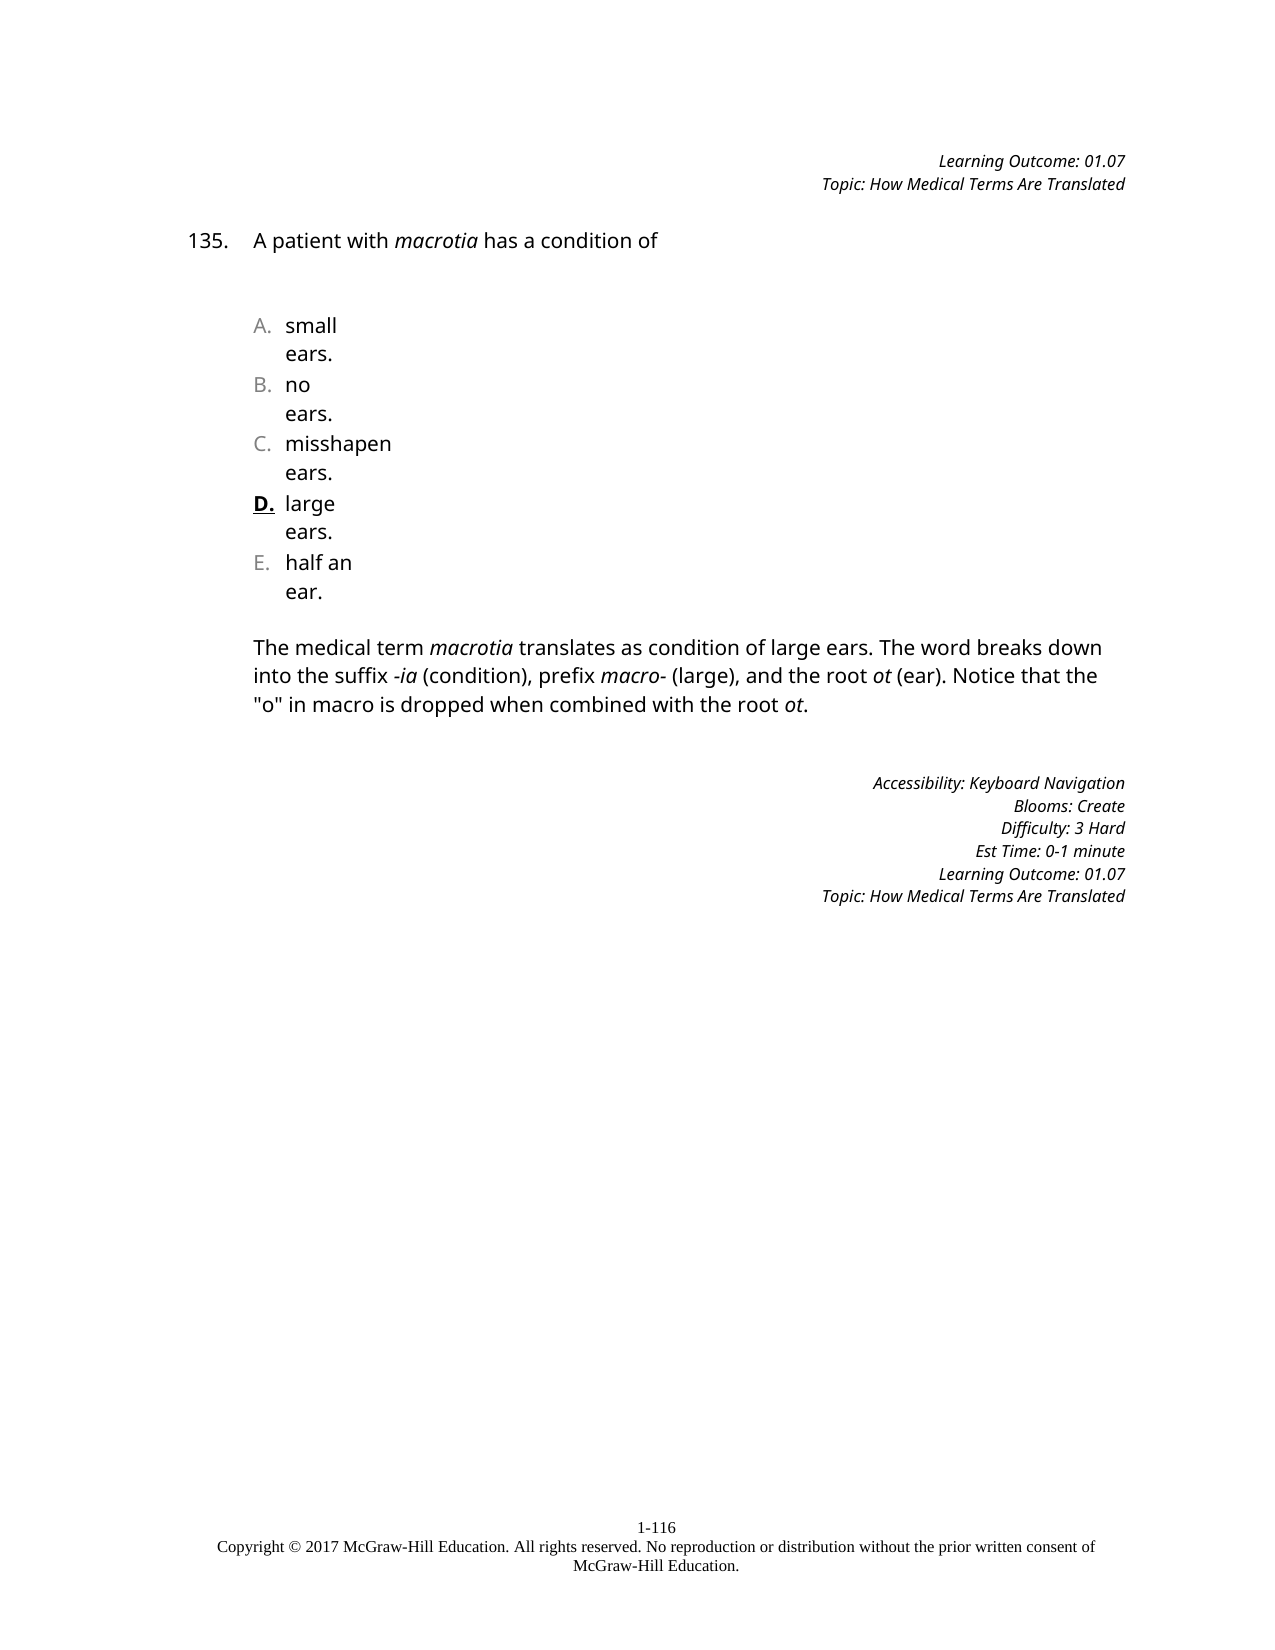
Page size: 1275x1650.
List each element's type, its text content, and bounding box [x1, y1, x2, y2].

table_header A patient with macrotia has a condition of The medical term macrotia translates as condition of large ears. The word breaks down into the suffix -ia (condition), prefix macro- (large), and the root ot (ear). Notice that the "o" in macro is dropped when combined with the root ot. [253, 226, 1125, 746]
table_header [188, 150, 1125, 223]
table_header Accessibility: Keyboard Navigation Blooms: Create Difficulty: 3 Hard Est Time: 0-1 minute Learning Outcome: 01.07 Topic: How Medical Terms Are Translated [188, 771, 1125, 936]
table_header 135. [188, 226, 253, 746]
